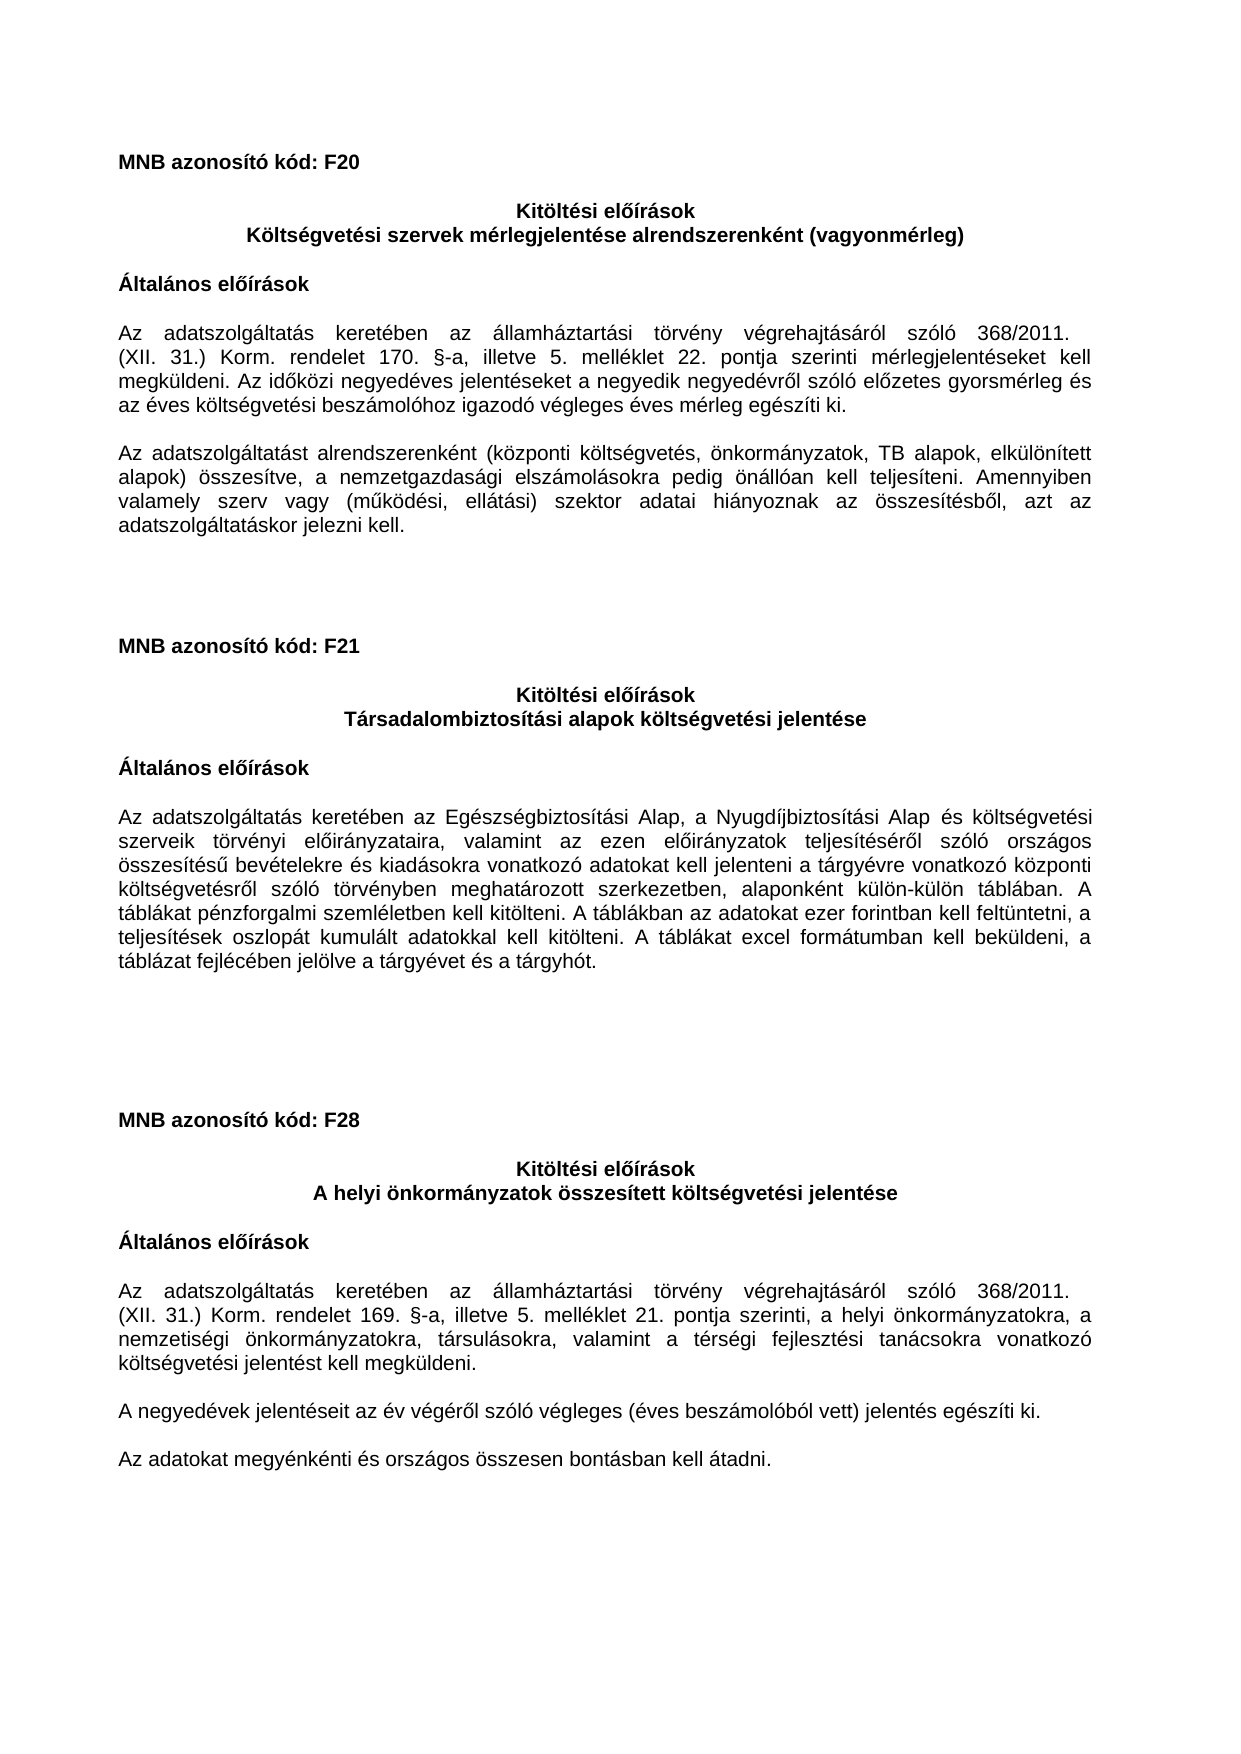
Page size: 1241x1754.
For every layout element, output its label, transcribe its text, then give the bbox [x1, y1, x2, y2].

text MNB azonosító kód: F21 [118, 634, 1093, 658]
text Az adatszolgáltatás keretében az államháztartási törvény végrehajtásáról szóló 368/2011. (XII. 31.) Korm. rendelet 170. §-a, illetve 5. melléklet 22. pontja szerinti mérlegjelentéseket kell megküldeni. Az időközi negyedéves jelentéseket a negyedik negyedévről szóló előzetes gyorsmérleg és az éves költségvetési beszámolóhoz igazodó végleges éves mérleg egészíti ki. [118, 321, 1093, 417]
text Kitöltési előírások [118, 199, 1093, 223]
text A negyedévek jelentéseit az év végéről szóló végleges (éves beszámolóból vett) jelentés egészíti ki. [118, 1399, 1093, 1423]
text MNB azonosító kód: F20 [118, 150, 1093, 174]
text Az adatszolgáltatást alrendszerenként (központi költségvetés, önkormányzatok, TB alapok, elkülönített alapok) összesítve, a nemzetgazdasági elszámolásokra pedig önállóan kell teljesíteni. Amennyiben valamely szerv vagy (működési, ellátási) szektor adatai hiányoznak az összesítésből, azt az adatszolgáltatáskor jelezni kell. [118, 441, 1093, 536]
text Általános előírások [118, 1230, 1093, 1254]
text Az adatokat megyénkénti és országos összesen bontásban kell átadni. [118, 1447, 1093, 1471]
text Költségvetési szervek mérlegjelentése alrendszerenként (vagyonmérleg) [118, 223, 1093, 247]
text Társadalombiztosítási alapok költségvetési jelentése [118, 707, 1093, 731]
text Kitöltési előírások [118, 1157, 1093, 1181]
text Az adatszolgáltatás keretében az Egészségbiztosítási Alap, a Nyugdíjbiztosítási Alap és költségvetési szerveik törvényi előirányzataira, valamint az ezen előirányzatok teljesítéséről szóló országos összesítésű bevételekre és kiadásokra vonatkozó adatokat kell jelenteni a tárgyévre vonatkozó központi költségvetésről szóló törvényben meghatározott szerkezetben, alaponként külön-külön táblában. A táblákat pénzforgalmi szemléletben kell kitölteni. A táblákban az adatokat ezer forintban kell feltüntetni, a teljesítések oszlopát kumulált adatokkal kell kitölteni. A táblákat excel formátumban kell beküldeni, a táblázat fejlécében jelölve a tárgyévet és a tárgyhót. [118, 805, 1093, 973]
text MNB azonosító kód: F28 [118, 1108, 1093, 1132]
text Az adatszolgáltatás keretében az államháztartási törvény végrehajtásáról szóló 368/2011. (XII. 31.) Korm. rendelet 169. §-a, illetve 5. melléklet 21. pontja szerinti, a helyi önkormányzatokra, a nemzetiségi önkormányzatokra, társulásokra, valamint a térségi fejlesztési tanácsokra vonatkozó költségvetési jelentést kell megküldeni. [118, 1279, 1093, 1375]
text Általános előírások [118, 272, 1093, 296]
text Általános előírások [118, 756, 1093, 780]
text Kitöltési előírások [118, 683, 1093, 707]
text A helyi önkormányzatok összesített költségvetési jelentése [118, 1181, 1093, 1205]
